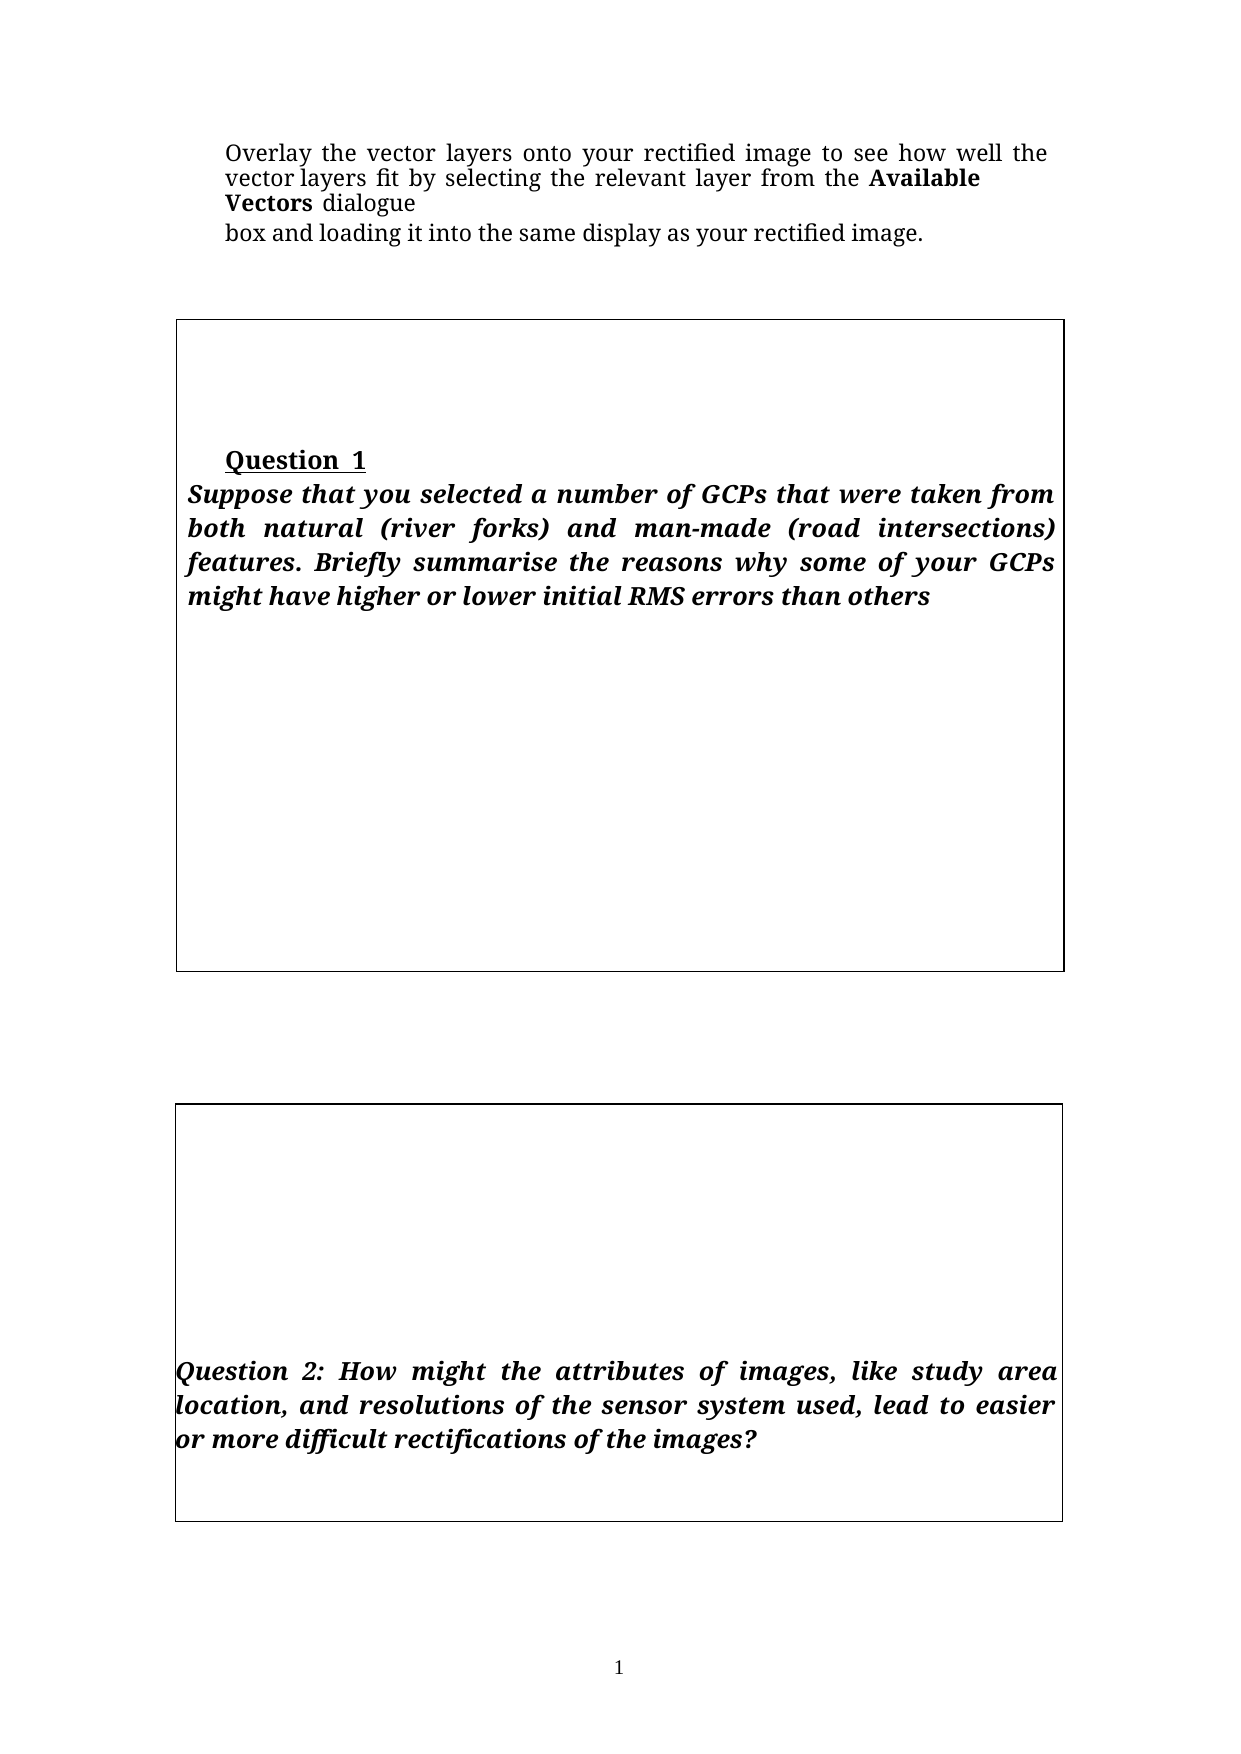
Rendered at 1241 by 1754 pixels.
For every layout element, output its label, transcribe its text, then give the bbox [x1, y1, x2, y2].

text Question 1 [187, 443, 368, 477]
text box and loading it into the same display as your rectified image. [225, 217, 1065, 248]
text Suppose that you selected a number of GCPs that were taken from both natural (river forks) and man-made (road intersections) features. Briefly summarise the reasons why some of your GCPs might have higher or lower initial RMS errors than others [187, 477, 1058, 613]
text Question 2: How might the attributes of images, like study area location, and resolutions of the sensor system used, lead to easier or more difficult rectifications of the images? [175, 1353, 1058, 1456]
text Overlay the vector layers onto your rectified image to see how well the vector layers fit by selecting the relevant layer from the Available Vectors dialogue [225, 142, 1057, 217]
